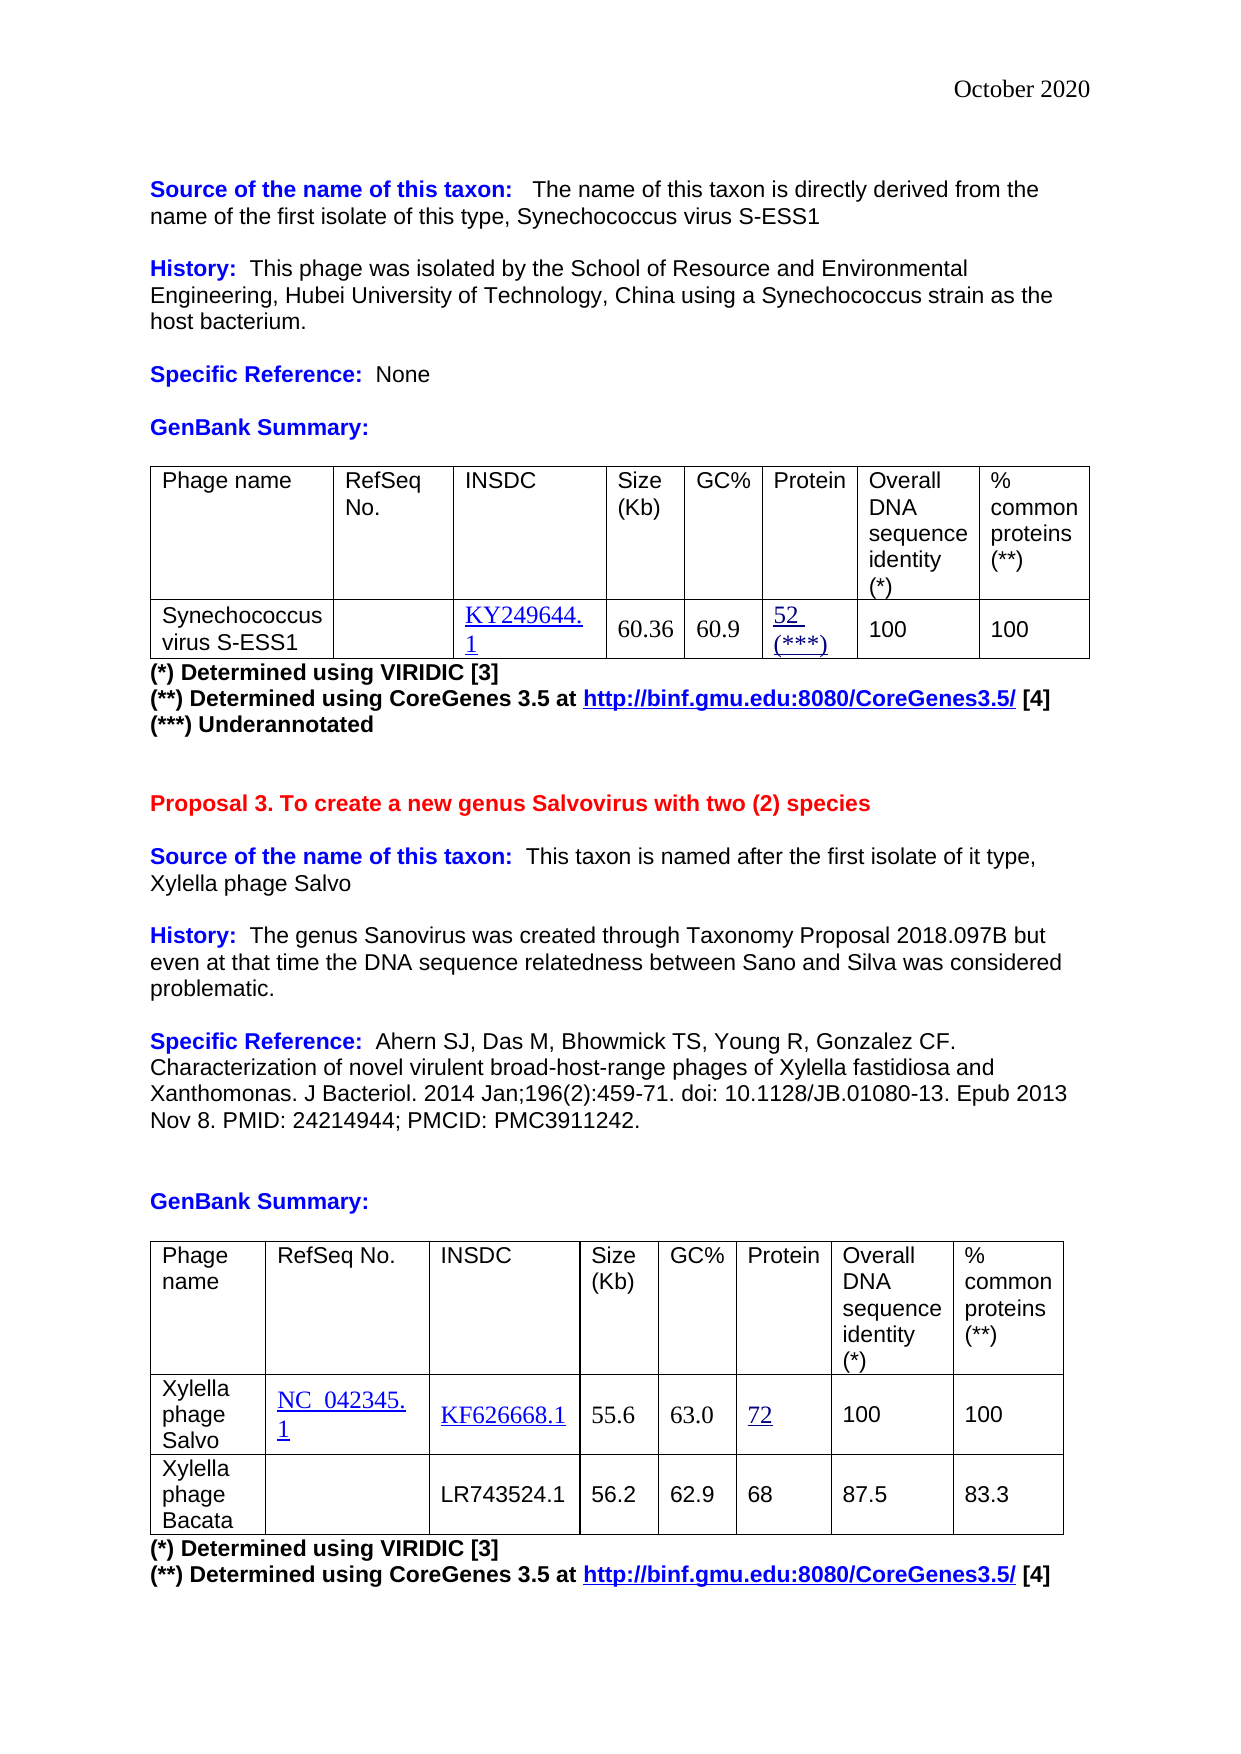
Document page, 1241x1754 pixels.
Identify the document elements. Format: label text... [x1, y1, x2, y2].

text (*) Determined using VIRIDIC [3] [150, 659, 1090, 685]
table_header RefSeq No. [334, 467, 453, 599]
table_header INSDC [454, 467, 606, 599]
text (**) Determined using CoreGenes 3.5 at http://binf.gmu.edu:8080/CoreGenes3.5/ [4] [150, 685, 1090, 711]
table_cell 63.0 [659, 1375, 736, 1454]
table_header Size (Kb) [581, 1242, 658, 1374]
table_header Overall DNA sequence identity (*) [832, 1242, 953, 1374]
text Source of the name of this taxon: This taxon is named after the first isolate of it type, Xylella phage Salvo [150, 843, 1090, 896]
table_cell Synechococcus virus S-ESS1 [151, 600, 333, 658]
table_cell Xylella phage Salvo [151, 1375, 265, 1454]
table_cell 100 [832, 1375, 953, 1454]
table_header Size (Kb) [607, 467, 684, 599]
table_header GC% [685, 467, 762, 599]
table_cell 60.36 [607, 600, 684, 658]
table_header Phage name [151, 467, 333, 599]
table_cell KY249644.1 [454, 600, 606, 658]
text (**) Determined using CoreGenes 3.5 at http://binf.gmu.edu:8080/CoreGenes3.5/ [4] [150, 1561, 1090, 1588]
text (*) Determined using VIRIDIC [3] [150, 1535, 1090, 1561]
table_cell 72 [737, 1375, 831, 1454]
table_cell 62.9 [659, 1455, 736, 1534]
text (***) Underannotated [150, 711, 1090, 738]
table_cell 100 [980, 600, 1089, 658]
table_cell 100 [954, 1375, 1063, 1454]
table_header RefSeq No. [266, 1242, 429, 1374]
table_header Protein [763, 467, 857, 599]
table_cell NC_042345.1 [266, 1375, 429, 1454]
table_cell 52 (***) [763, 600, 857, 658]
table_cell 55.6 [581, 1375, 658, 1454]
table_header Phage name [151, 1242, 265, 1374]
text History: The genus Sanovirus was created through Taxonomy Proposal 2018.097B but even at that time the DNA sequence relatedness between Sano and Silva was considered problematic. [150, 922, 1090, 1001]
table_cell 60.9 [685, 600, 762, 658]
table_cell [266, 1455, 429, 1534]
table_header % common proteins (**) [954, 1242, 1063, 1374]
table_cell 87.5 [832, 1455, 953, 1534]
text Proposal 3. To create a new genus Salvovirus with two (2) species [150, 790, 1090, 817]
table_header Protein [737, 1242, 831, 1374]
table_header % common proteins (**) [980, 467, 1089, 599]
table_header Overall DNA sequence identity (*) [858, 467, 979, 599]
table_cell KF626668.1 [430, 1375, 579, 1454]
table_cell [334, 600, 453, 658]
text Specific Reference: None [150, 361, 1090, 387]
text GenBank Summary: [150, 413, 1090, 440]
text GenBank Summary: [150, 1188, 1090, 1214]
table_cell LR743524.1 [430, 1455, 579, 1534]
table_cell 68 [737, 1455, 831, 1534]
table_cell 83.3 [954, 1455, 1063, 1534]
text History: This phage was isolated by the School of Resource and Environmental Engineering, Hubei University of Technology, China using a Synechococcus strain as the host bacterium. [150, 255, 1090, 334]
table_header GC% [659, 1242, 736, 1374]
table_header INSDC [430, 1242, 579, 1374]
text Specific Reference: Ahern SJ, Das M, Bhowmick TS, Young R, Gonzalez CF. Characterization of novel virulent broad-host-range phages of Xylella fastidiosa and Xanthomonas. J Bacteriol. 2014 Jan;196(2):459-71. doi: 10.1128/JB.01080-13. Epub 2013 Nov 8. PMID: 24214944; PMCID: PMC3911242. [150, 1028, 1090, 1133]
table_cell Xylella phage Bacata [151, 1455, 265, 1534]
table_cell 100 [858, 600, 979, 658]
text Source of the name of this taxon: The name of this taxon is directly derived from the name of the first isolate of this type, Synechococcus virus S-ESS1 [150, 176, 1090, 229]
table_cell 56.2 [581, 1455, 658, 1534]
